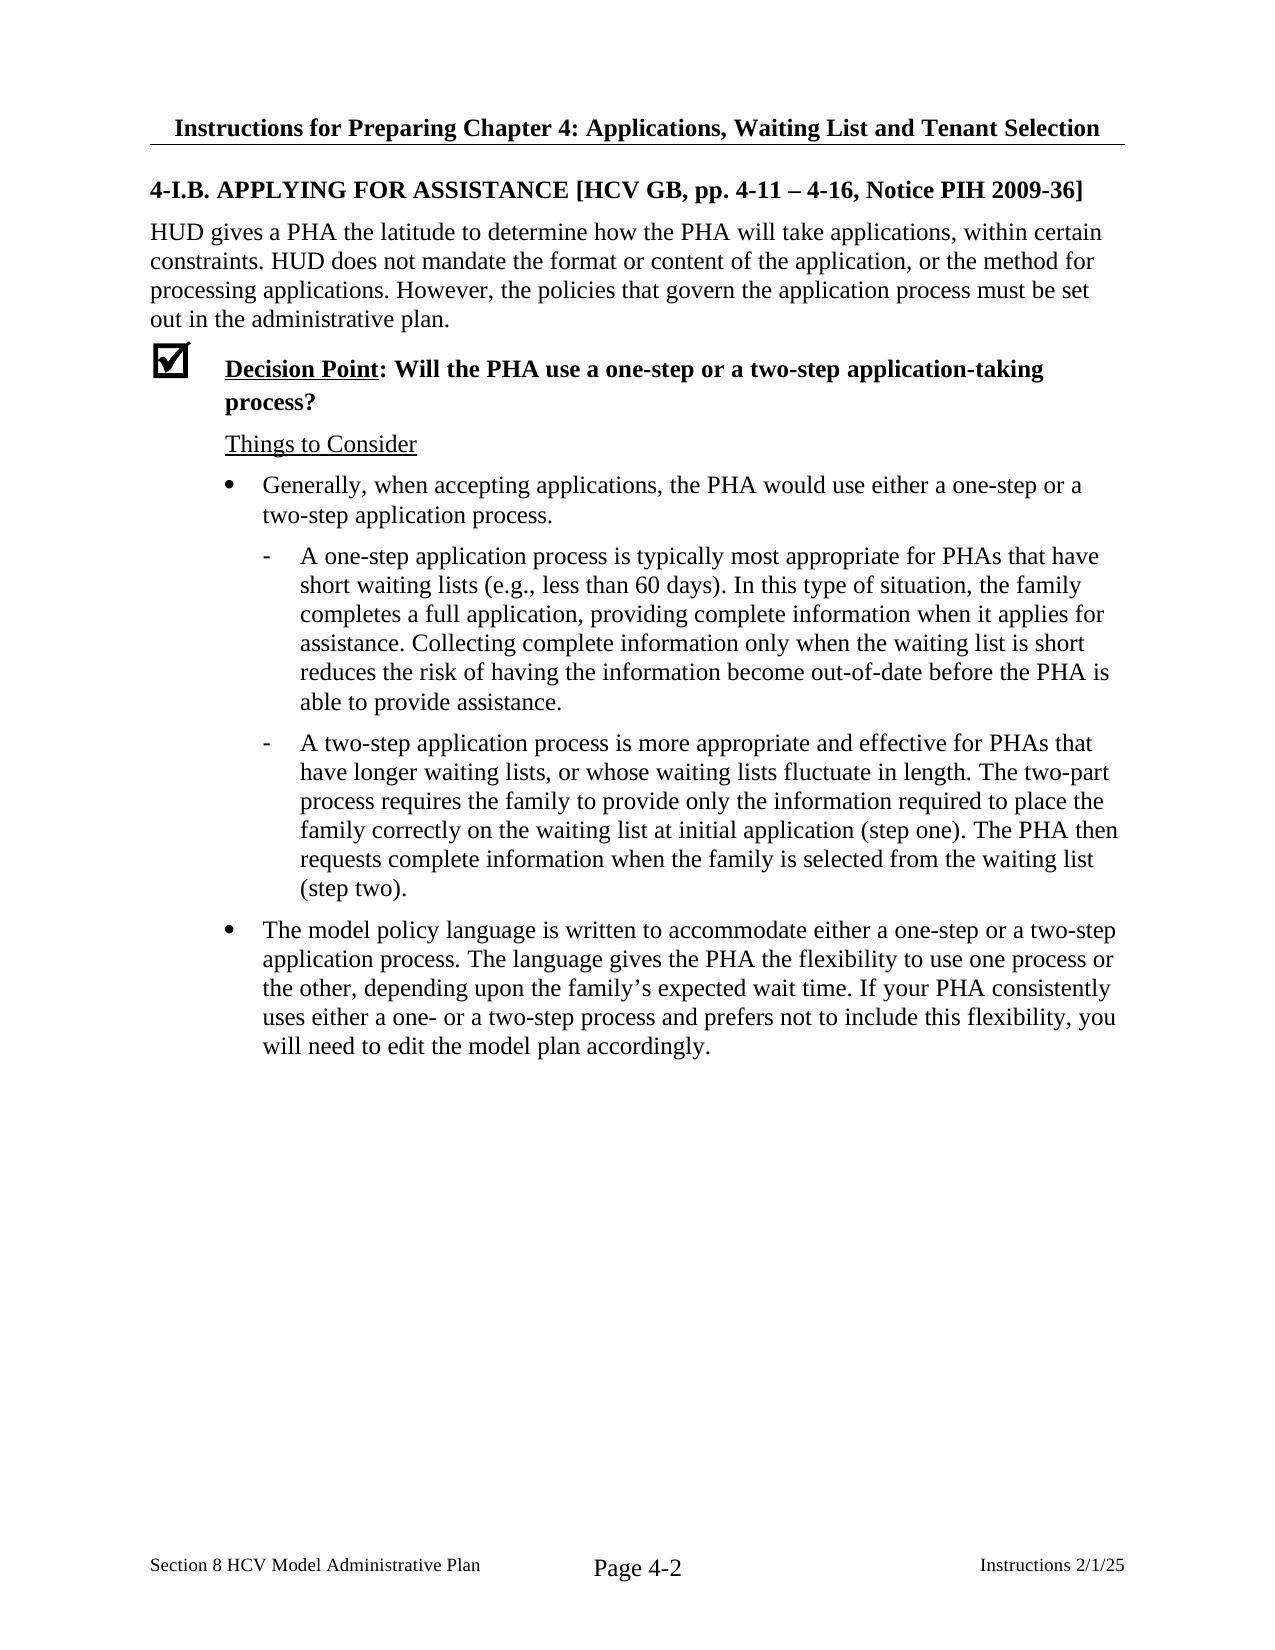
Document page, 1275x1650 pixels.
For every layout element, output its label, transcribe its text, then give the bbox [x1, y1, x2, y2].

list The model policy language is written to accommodate either a one-step or a two-step application process. The language gives the PHA the flexibility to use one process or the other, depending upon the family’s expected wait time. If your PHA consistently uses either a one- or a two-step process and prefers not to include this flexibility, you will need to edit the model plan accordingly. [225, 915, 1125, 1060]
list A two-step application process is more appropriate and effective for PHAs that have longer waiting lists, or whose waiting lists fluctuate in length. The two-part process requires the family to provide only the information required to place the family correctly on the waiting list at initial application (step one). The PHA then requests complete information when the family is selected from the waiting list (step two). [262, 728, 1125, 902]
text Things to Consider [225, 429, 1125, 458]
text HUD gives a PHA the latitude to determine how the PHA will take applications, within certain constraints. HUD does not mandate the format or content of the application, or the method for processing applications. However, the policies that govern the application process must be set out in the administrative plan. [150, 217, 1125, 333]
text Decision Point: Will the PHA use a one-step or a two-step application-taking process? [150, 345, 1125, 416]
text 4-I.B. APPLYING FOR ASSISTANCE [HCV GB, pp. 4-11 – 4-16, Notice PIH 2009-36] [150, 175, 1125, 204]
list A one-step application process is typically most appropriate for PHAs that have short waiting lists (e.g., less than 60 days). In this type of situation, the family completes a full application, providing complete information when it applies for assistance. Collecting complete information only when the waiting list is short reduces the risk of having the information become out-of-date before the PHA is able to provide assistance. [262, 541, 1125, 715]
list Generally, when accepting applications, the PHA would use either a one-step or a two-step application process. [225, 470, 1125, 528]
